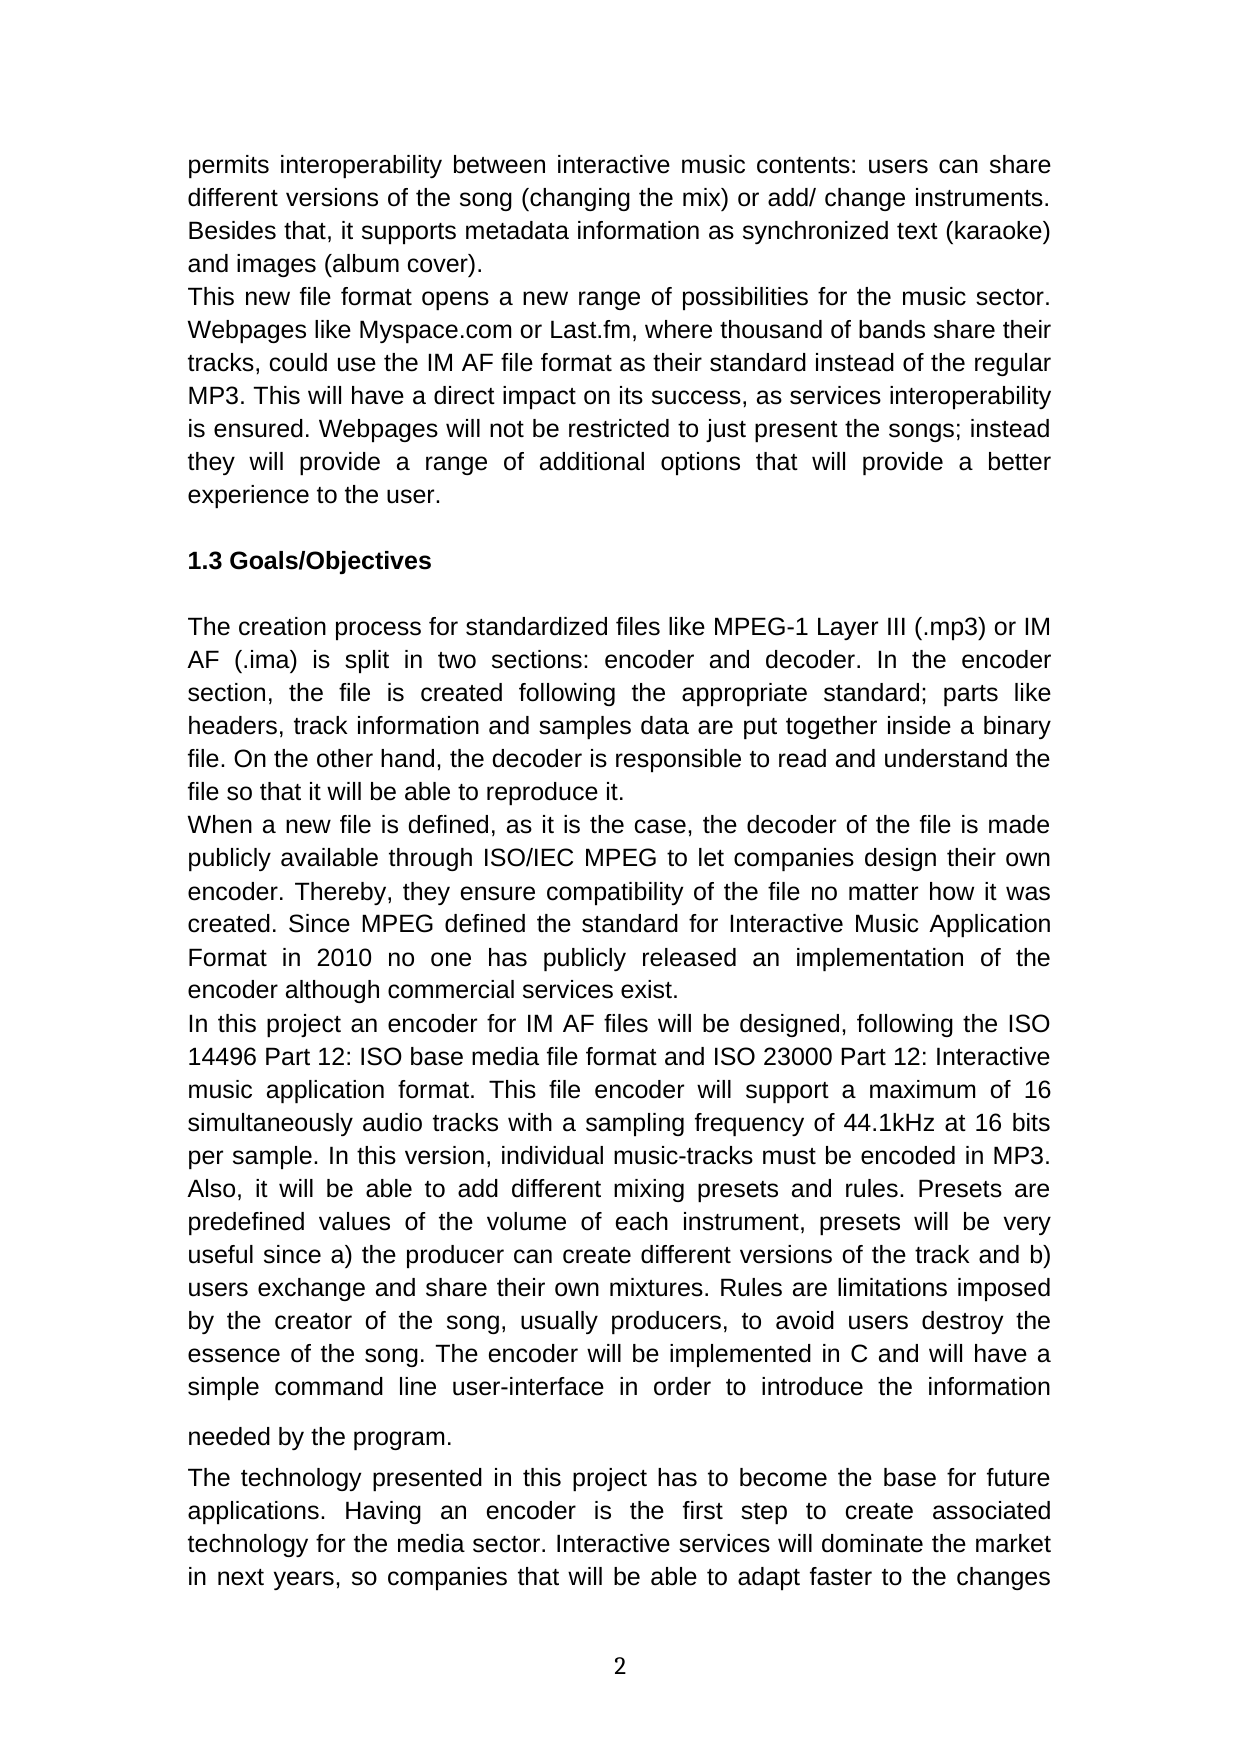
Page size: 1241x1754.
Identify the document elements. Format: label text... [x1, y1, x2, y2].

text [187, 1463, 1053, 1591]
text In this project an encoder for IM AF files will be designed, following the ISO 14496 Part 12: ISO base media file format and ISO 23000 Part 12: Interactive music application format. This file encoder will support a maximum of 16 simultaneously audio tracks with a sampling frequency of 44.1kHz at 16 bits per sample. In this version, individual music-tracks must be encoded in MP3. Also, it will be able to add different mixing presets and rules. Presets are predefined values of the volume of each instrument, presets will be very useful since a) the producer can create different versions of the track and b) users exchange and share their own mixtures. Rules are limitations imposed by the creator of the song, usually producers, to avoid users destroy the essence of the song. The encoder will be implemented in C and will have a simple command line user-interface in order to introduce the information needed by the program. [187, 1008, 1053, 1456]
text This new file format opens a new range of possibilities for the music sector. Webpages like Myspace.com or Last.fm, where thousand of bands share their tracks, could use the IM AF file format as their standard instead of the regular MP3. This will have a direct impact on its success, as services interoperability is ensured. Webpages will not be restricted to just present the songs; instead they will provide a range of additional options that will provide a better experience to the user. [187, 282, 1053, 509]
list Goals/Objectives [187, 546, 1053, 575]
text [187, 150, 1053, 278]
text The creation process for standardized files like MPEG-1 Layer III (.mp3) or IM AF (.ima) is split in two sections: encoder and decoder. In the encoder section, the file is created following the appropriate standard; parts like headers, track information and samples data are put together inside a binary file. On the other hand, the decoder is responsible to read and understand the file so that it will be able to reproduce it. [187, 612, 1053, 806]
text When a new file is defined, as it is the case, the decoder of the file is made publicly available through ISO/IEC MPEG to let companies design their own encoder. Thereby, they ensure compatibility of the file no matter how it was created. Since MPEG defined the standard for Interactive Music Application Format in 2010 no one has publicly released an implementation of the encoder although commercial services exist. [187, 810, 1053, 1004]
